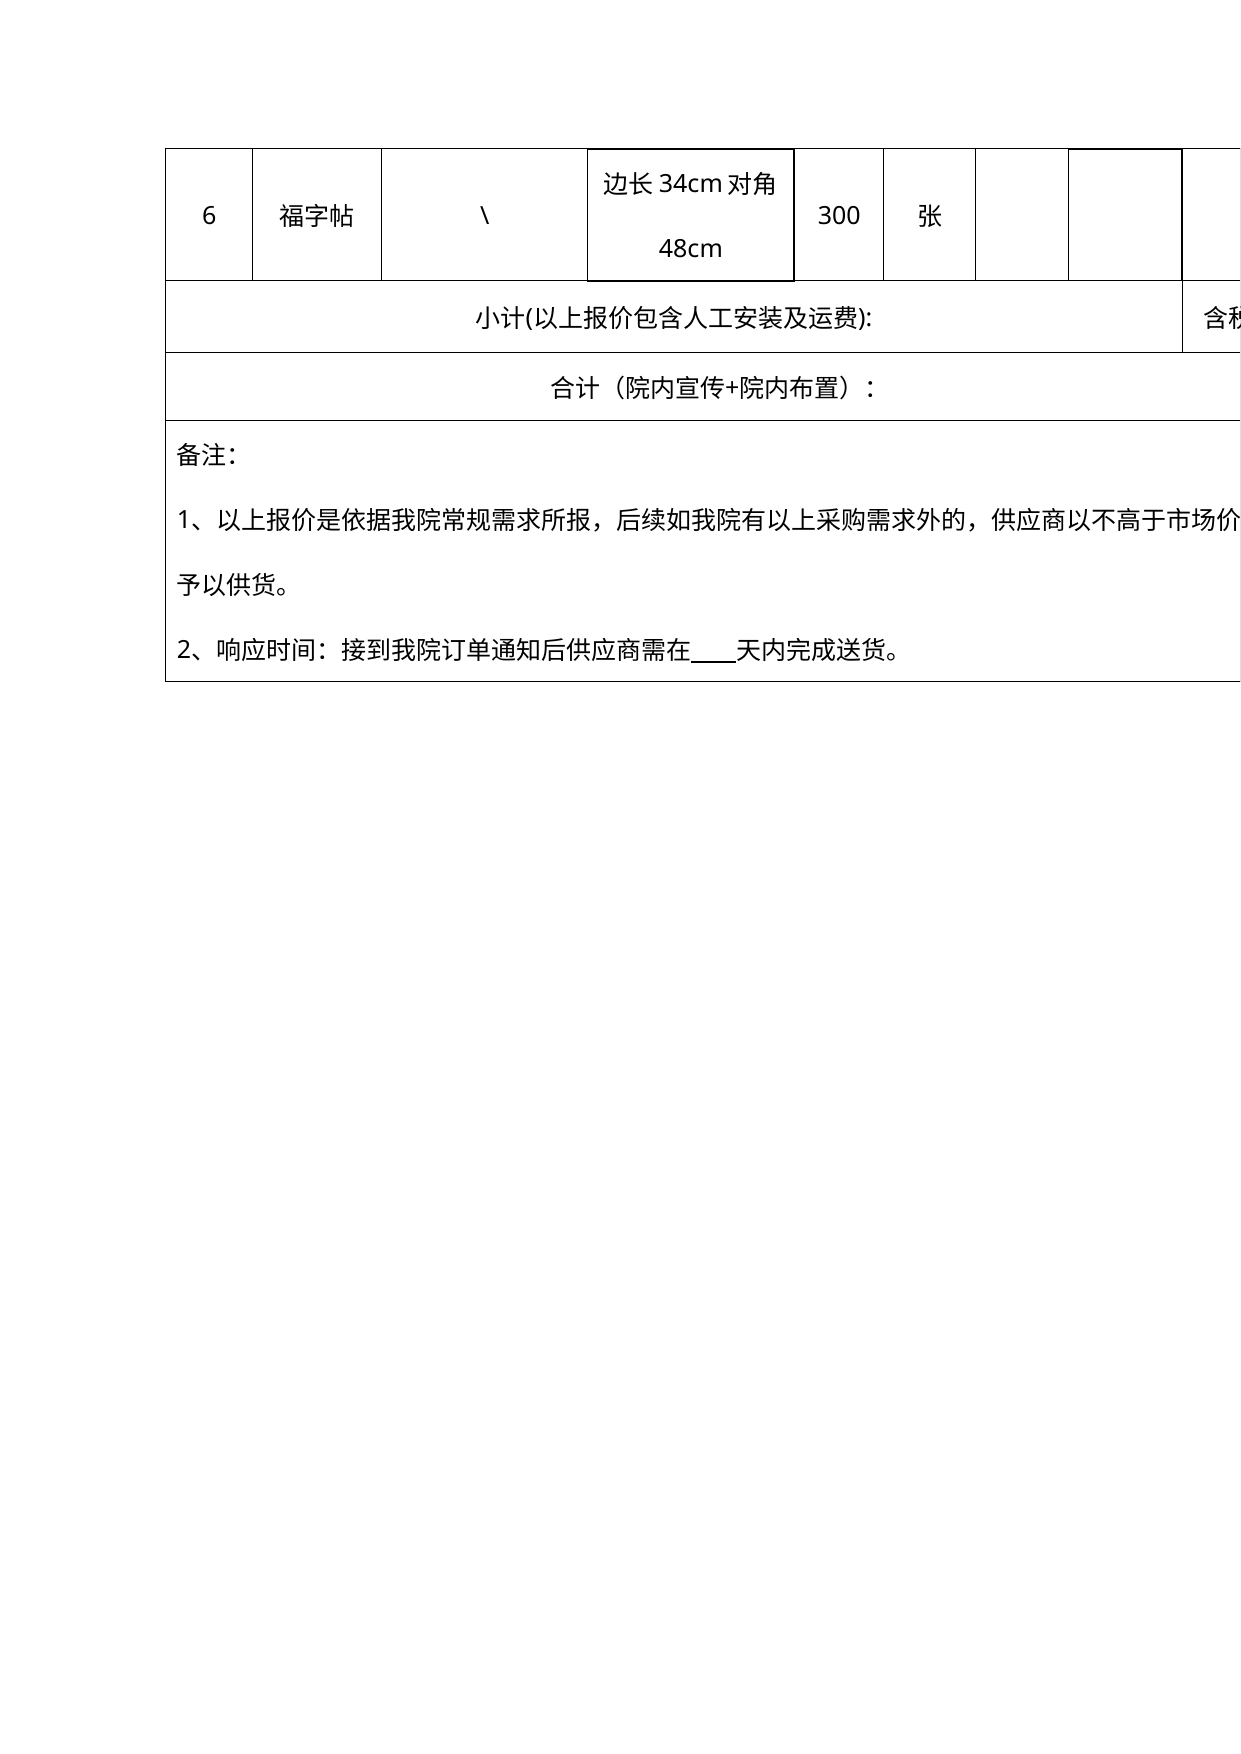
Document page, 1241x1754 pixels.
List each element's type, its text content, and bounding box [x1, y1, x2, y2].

table_cell 边长34cm对角48cm [588, 150, 793, 280]
table_cell [1183, 149, 1240, 280]
table_cell [976, 149, 1068, 280]
table_cell 福字帖 [253, 149, 381, 280]
table_cell 6 [166, 149, 252, 280]
table_cell 小计(以上报价包含人工安装及运费): [166, 281, 1182, 352]
table_cell 300 [795, 149, 883, 280]
table_cell 张 [884, 149, 975, 280]
table_cell \ [382, 149, 587, 280]
table_cell 备注： 1、以上报价是依据我院常规需求所报，后续如我院有以上采购需求外的，供应商以不高于市场价予以供货。 2、响应时间：接到我院订单通知后供应商需在 天内完成送货。 [166, 421, 1240, 681]
table_cell 含税 [1183, 281, 1240, 352]
table_cell 合计（院内宣传+院内布置）： [166, 353, 1240, 420]
table_cell [1069, 150, 1181, 280]
